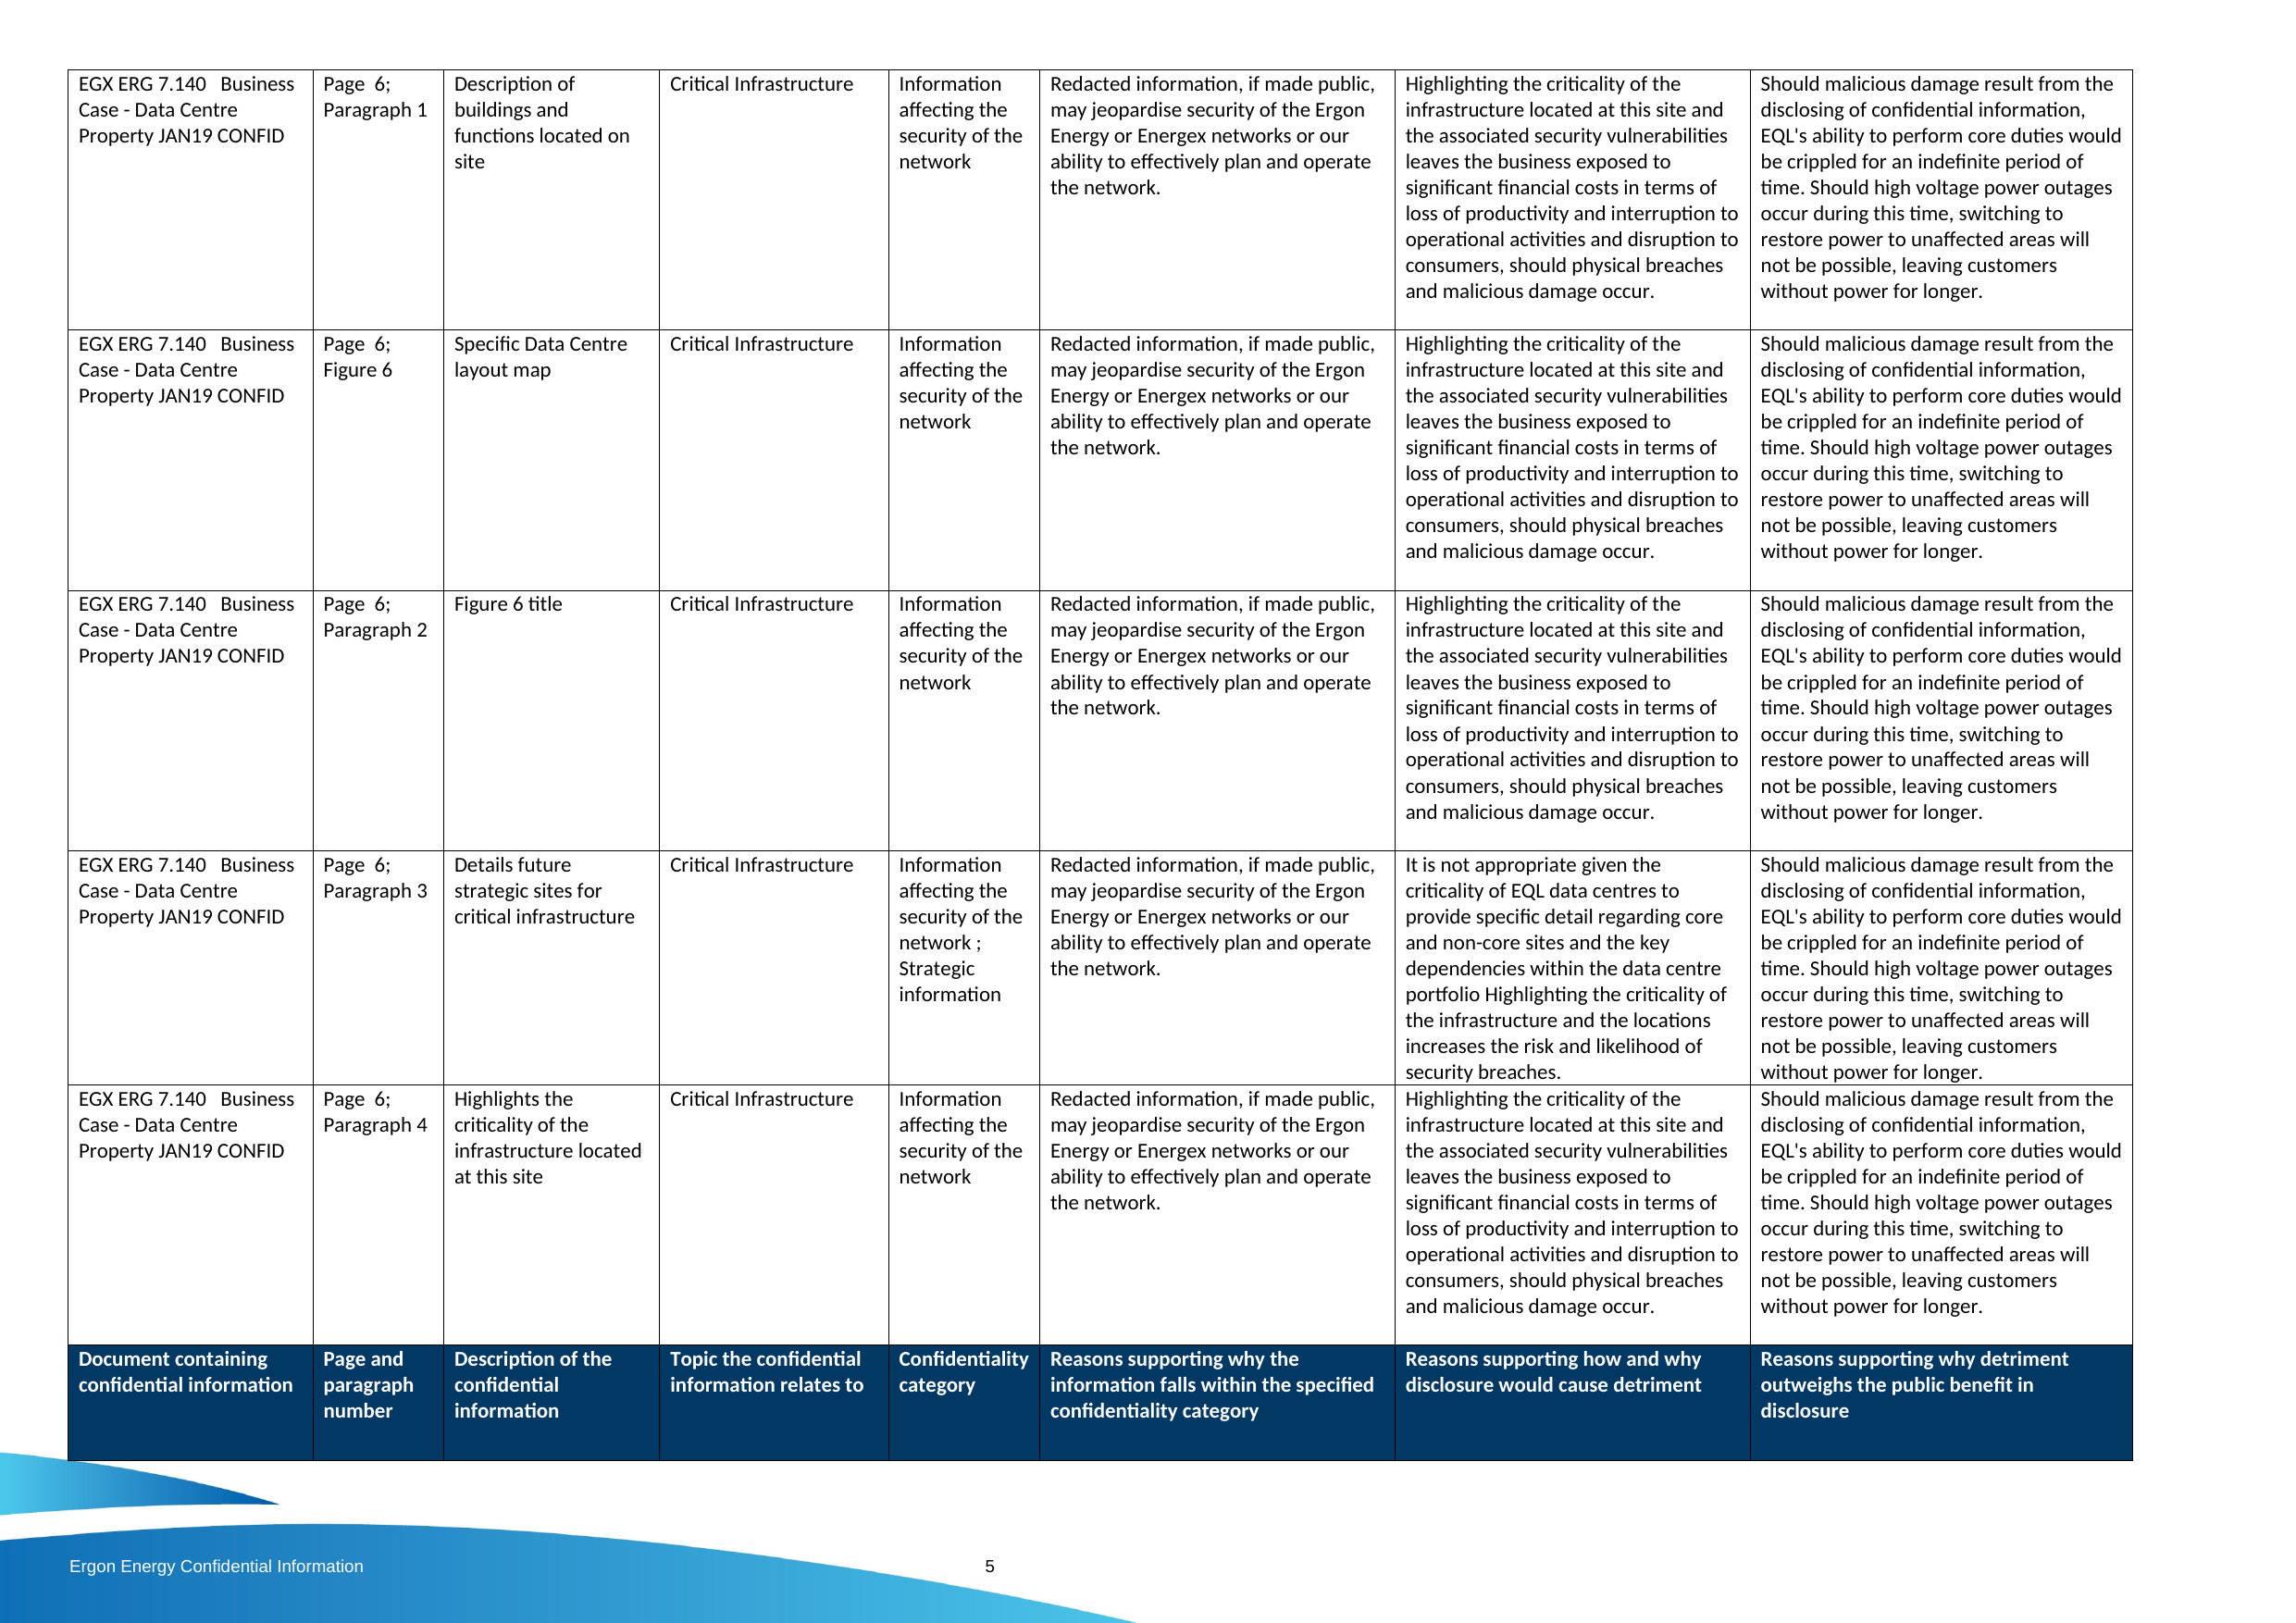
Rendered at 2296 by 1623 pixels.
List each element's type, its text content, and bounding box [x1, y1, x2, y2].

table_cell Description of buildings and functions located on site [444, 70, 659, 329]
table_cell Information affecting the security of the network [889, 330, 1039, 589]
table_cell EGX ERG 7.140 Business Case - Data Centre Property JAN19 CONFID [68, 330, 313, 589]
table_cell Page 6; Paragraph 3 [314, 851, 443, 1084]
table_cell Highlights the criticality of the infrastructure located at this site [444, 1085, 659, 1344]
table_cell Critical Infrastructure [660, 1085, 888, 1344]
table_cell Critical Infrastructure [660, 70, 888, 329]
table_cell Information affecting the security of the network [889, 70, 1039, 329]
table_cell Topic the confidential information relates to [660, 1345, 888, 1460]
table_cell Confidentiality category [889, 1345, 1039, 1460]
table_cell Page and paragraph number [314, 1345, 443, 1460]
table_cell EGX ERG 7.140 Business Case - Data Centre Property JAN19 CONFID [68, 1085, 313, 1344]
table_cell Document containing confidential information [68, 1345, 313, 1460]
table_cell Page 6; Figure 6 [314, 330, 443, 589]
table_cell Information affecting the security of the network ; Strategic information [889, 851, 1039, 1084]
table_cell Reasons supporting why the information falls within the specified confidentiality category [1040, 1345, 1395, 1460]
table_cell Page 6; Paragraph 4 [314, 1085, 443, 1344]
picture [0, 1431, 1137, 1623]
table_cell Specific Data Centre layout map [444, 330, 659, 589]
table_cell EGX ERG 7.140 Business Case - Data Centre Property JAN19 CONFID [68, 591, 313, 850]
table_cell EGX ERG 7.140 Business Case - Data Centre Property JAN19 CONFID [68, 70, 313, 329]
table_cell Information affecting the security of the network [889, 1085, 1039, 1344]
table_cell EGX ERG 7.140 Business Case - Data Centre Property JAN19 CONFID [68, 851, 313, 1084]
table_cell It is not appropriate given the criticality of EQL data centres to provide specific detail regarding core and non-core sites and the key dependencies within the data centre portfolio Highlighting the criticality of the infrastructure and the locations increases the risk and likelihood of security breaches. [1396, 851, 1750, 1084]
table_cell Page 6; Paragraph 2 [314, 591, 443, 850]
table_cell Critical Infrastructure [660, 591, 888, 850]
table_cell Critical Infrastructure [660, 851, 888, 1084]
table_cell Critical Infrastructure [660, 330, 888, 589]
table_cell Reasons supporting why detriment outweighs the public benefit in disclosure [1751, 1345, 2132, 1460]
table_cell Reasons supporting how and why disclosure would cause detriment [1396, 1345, 1750, 1460]
table_cell Figure 6 title [444, 591, 659, 850]
table_cell Description of the confidential information [444, 1345, 659, 1460]
table_cell Details future strategic sites for critical infrastructure [444, 851, 659, 1084]
table_cell Page 6; Paragraph 1 [314, 70, 443, 329]
table_cell Information affecting the security of the network [889, 591, 1039, 850]
